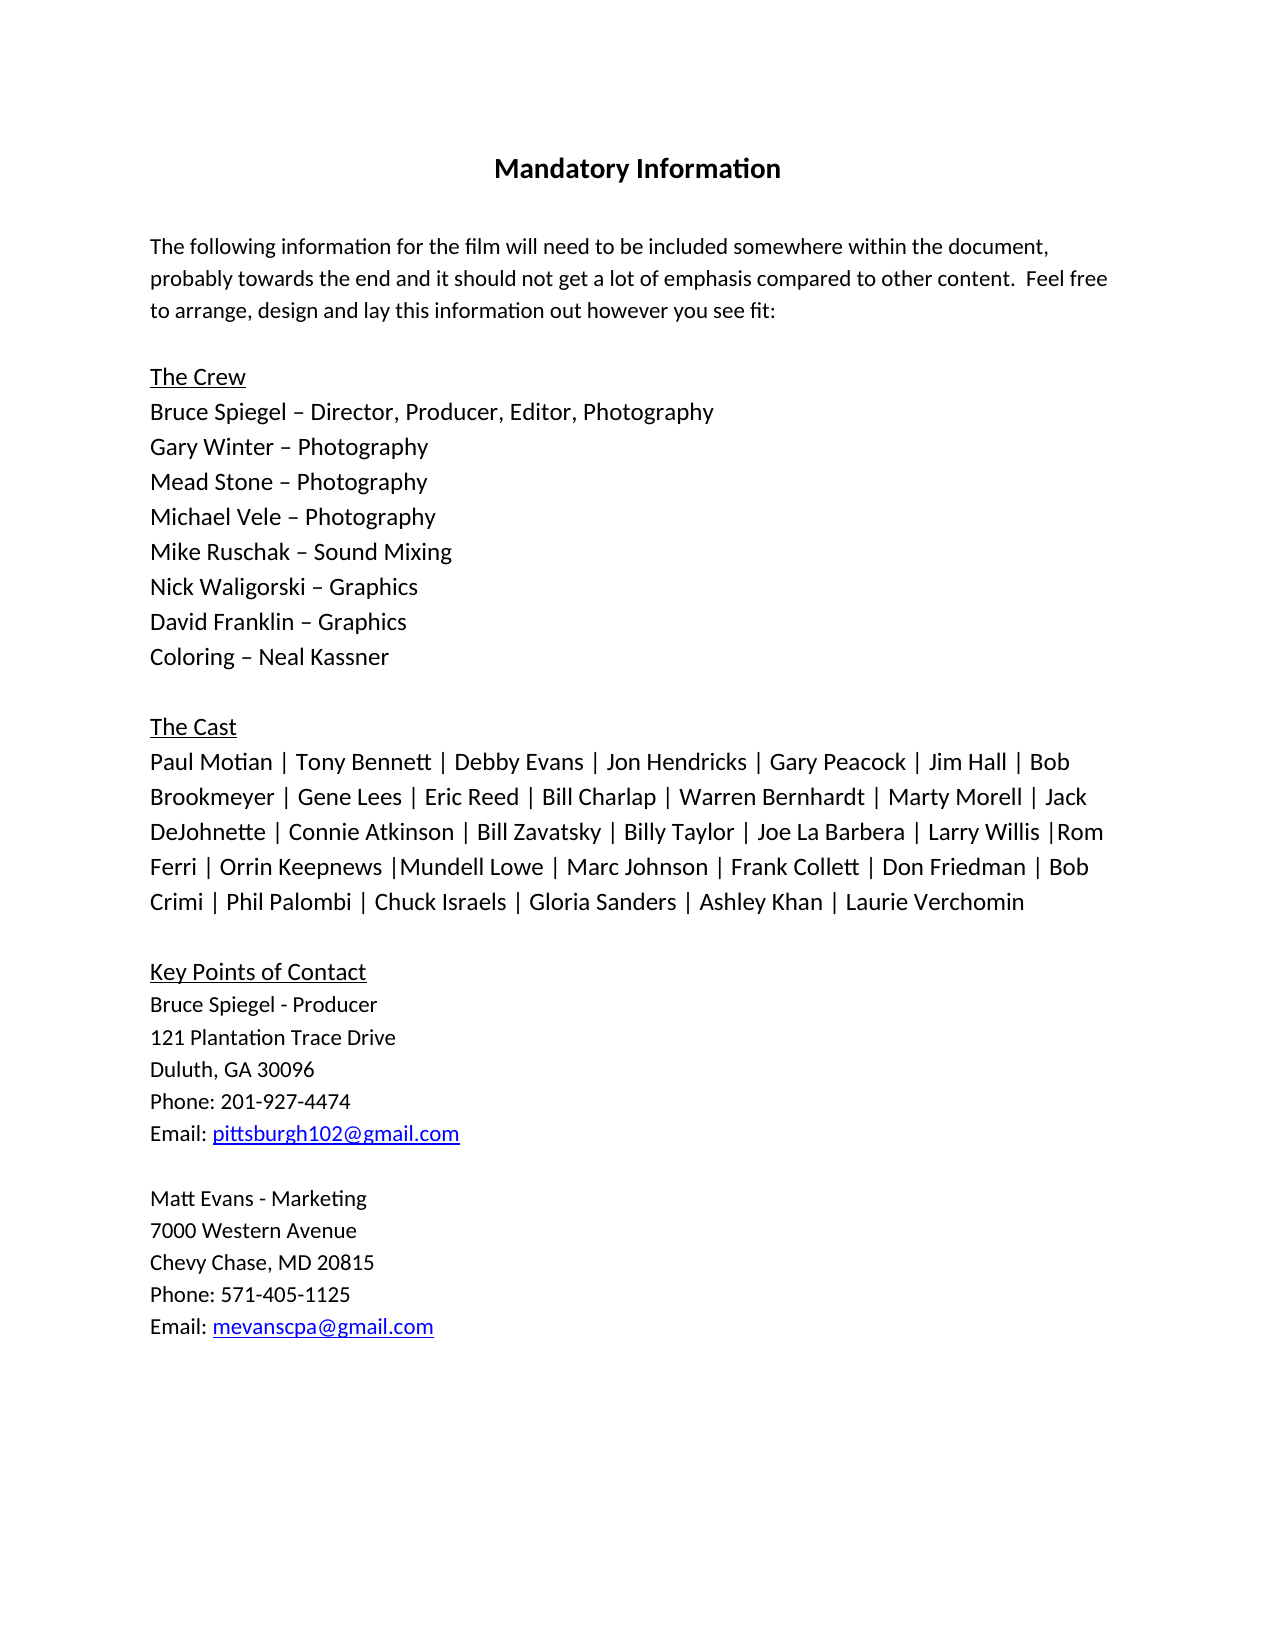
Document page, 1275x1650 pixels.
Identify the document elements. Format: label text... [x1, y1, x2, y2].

text The Cast [150, 711, 1125, 741]
text David Franklin – Graphics [150, 606, 1125, 636]
text Phone: 201-927-4474 [150, 1087, 1125, 1115]
text Bruce Spiegel – Director, Producer, Editor, Photography [150, 396, 1125, 426]
text Paul Motian | Tony Bennett | Debby Evans | Jon Hendricks | Gary Peacock | Jim Hall | Bob Brookmeyer | Gene Lees | Eric Reed | Bill Charlap | Warren Bernhardt | Marty Morell | Jack DeJohnette | Connie Atkinson | Bill Zavatsky | Billy Taylor | Joe La Barbera | Larry Willis |Rom Ferri | Orrin Keepnews |Mundell Lowe | Marc Johnson | Frank Collett | Don Friedman | Bob Crimi | Phil Palombi | Chuck Israels | Gloria Sanders | Ashley Khan | Laurie Verchomin [150, 746, 1125, 916]
text Mandatory Information [150, 150, 1125, 186]
text 7000 Western Avenue [150, 1216, 1125, 1244]
text Gary Winter – Photography [150, 431, 1125, 461]
text Matt Evans - Marketing [150, 1184, 1125, 1212]
text Coloring – Neal Kassner [150, 641, 1125, 671]
text Michael Vele – Photography [150, 501, 1125, 531]
text Phone: 571-405-1125 [150, 1280, 1125, 1308]
text Chevy Chase, MD 20815 [150, 1248, 1125, 1276]
text Duluth, GA 30096 [150, 1055, 1125, 1083]
text 121 Plantation Trace Drive [150, 1023, 1125, 1051]
text Email: pittsburgh102@gmail.com [150, 1119, 1125, 1147]
text Mike Ruschak – Sound Mixing [150, 536, 1125, 566]
text Bruce Spiegel - Producer [150, 991, 1125, 1019]
text Mead Stone – Photography [150, 466, 1125, 496]
text The following information for the film will need to be included somewhere within the document, probably towards the end and it should not get a lot of emphasis compared to other content. Feel free to arrange, design and lay this information out however you see fit: [150, 232, 1125, 324]
text Nick Waligorski – Graphics [150, 571, 1125, 601]
text The Crew [150, 361, 1125, 391]
text Email: mevanscpa@gmail.com [150, 1312, 1125, 1341]
text Key Points of Contact [150, 956, 1125, 986]
